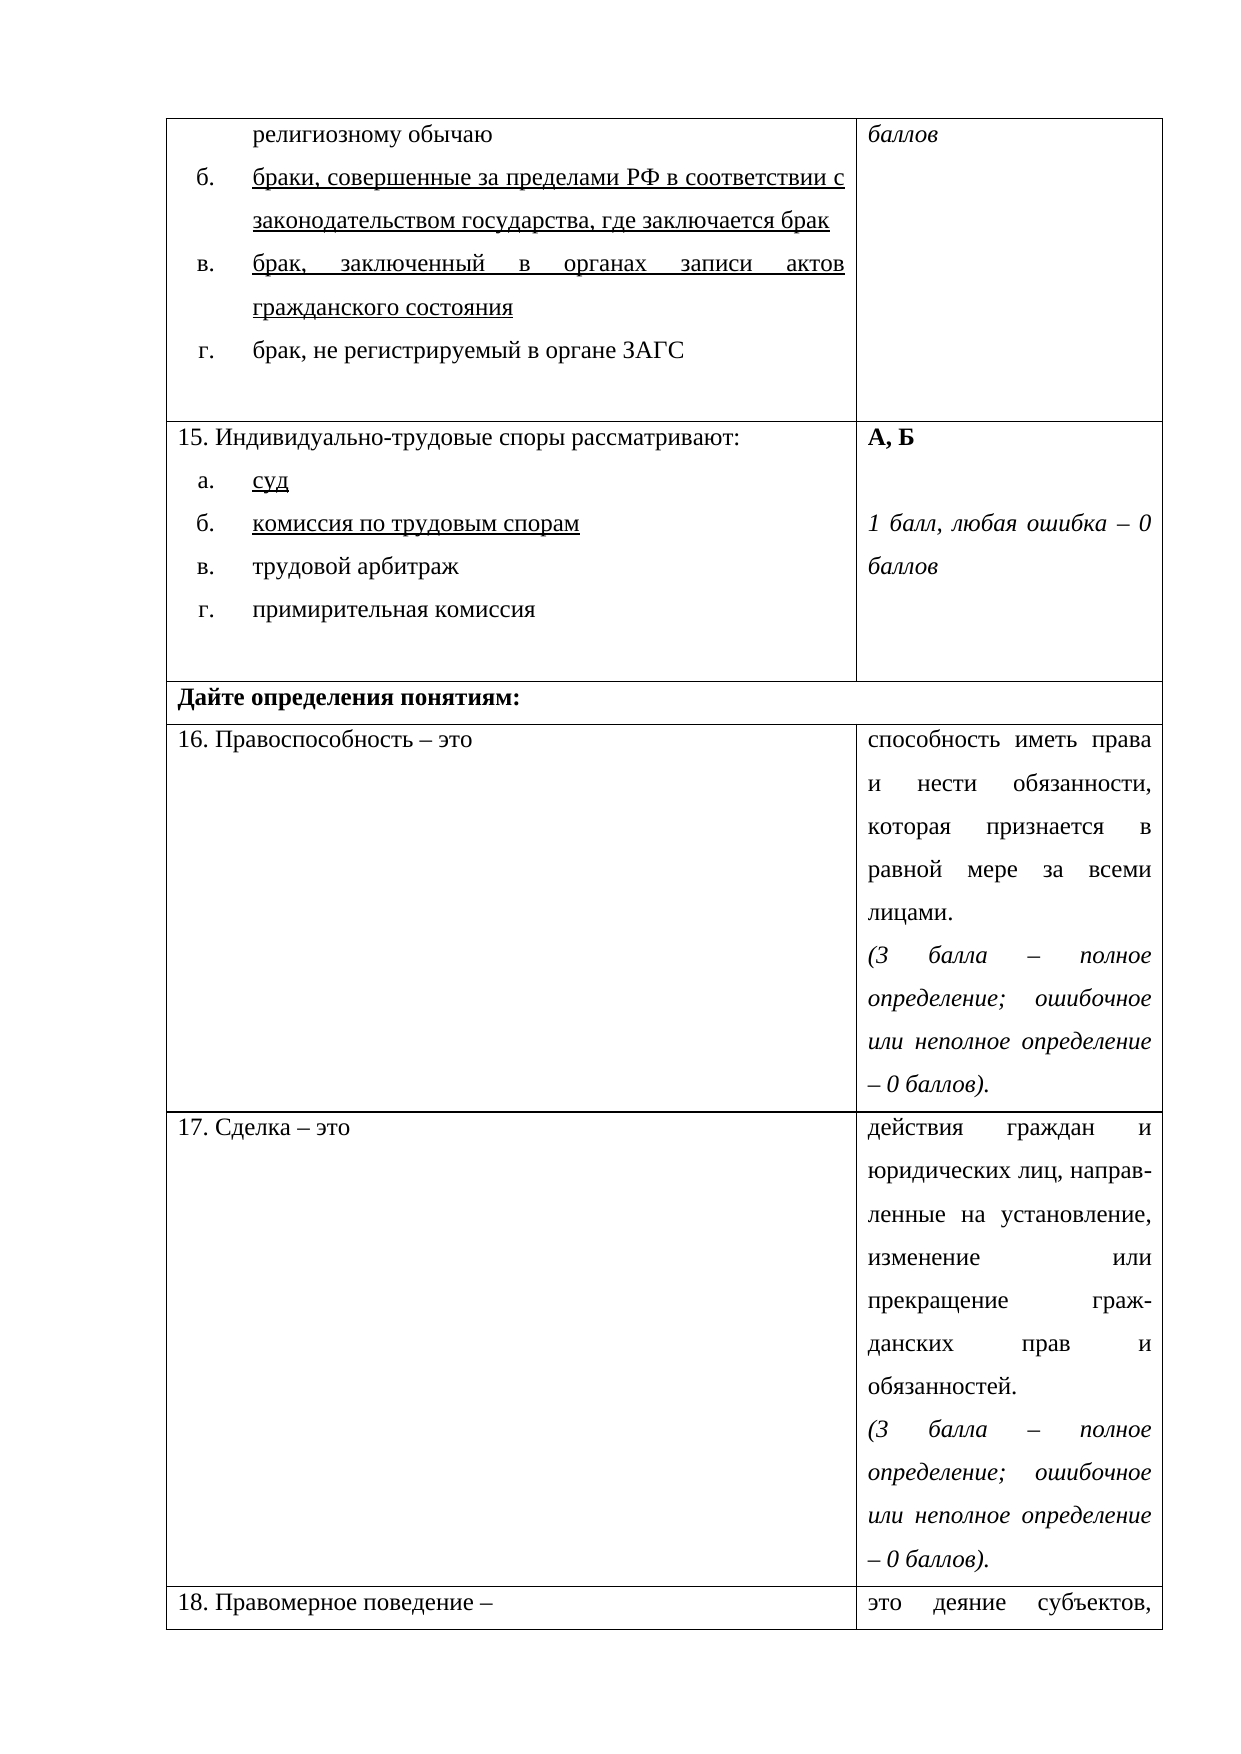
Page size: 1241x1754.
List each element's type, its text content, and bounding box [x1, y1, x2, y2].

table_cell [167, 119, 856, 421]
table_cell А, Б 1 балл, любая ошибка – 0 баллов [857, 422, 1162, 681]
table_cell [167, 1587, 856, 1628]
table_cell 16. Правоспособность – это [167, 725, 856, 1111]
table_cell 15. Индивидуально-трудовые споры рассматривают: суд комиссия по трудовым спорам трудовой арбитраж примирительная комиссия [167, 422, 856, 681]
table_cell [857, 1587, 1162, 1628]
table_cell способность иметь права и нести обязанности, которая признается в равной мере за всеми лицами. (3 балла – полное определение; ошибочное или неполное определение – 0 баллов). [857, 725, 1162, 1111]
table_cell действия граждан и юридических лиц, направленные на установление, изменение или прекращение гражданских прав и обязанностей. (3 балла – полное определение; ошибочное или неполное определение – 0 баллов). [857, 1113, 1162, 1586]
table_cell 17. Сделка – это [167, 1113, 856, 1586]
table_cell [857, 119, 1162, 421]
table_cell Дайте определения понятиям: [167, 682, 1162, 723]
